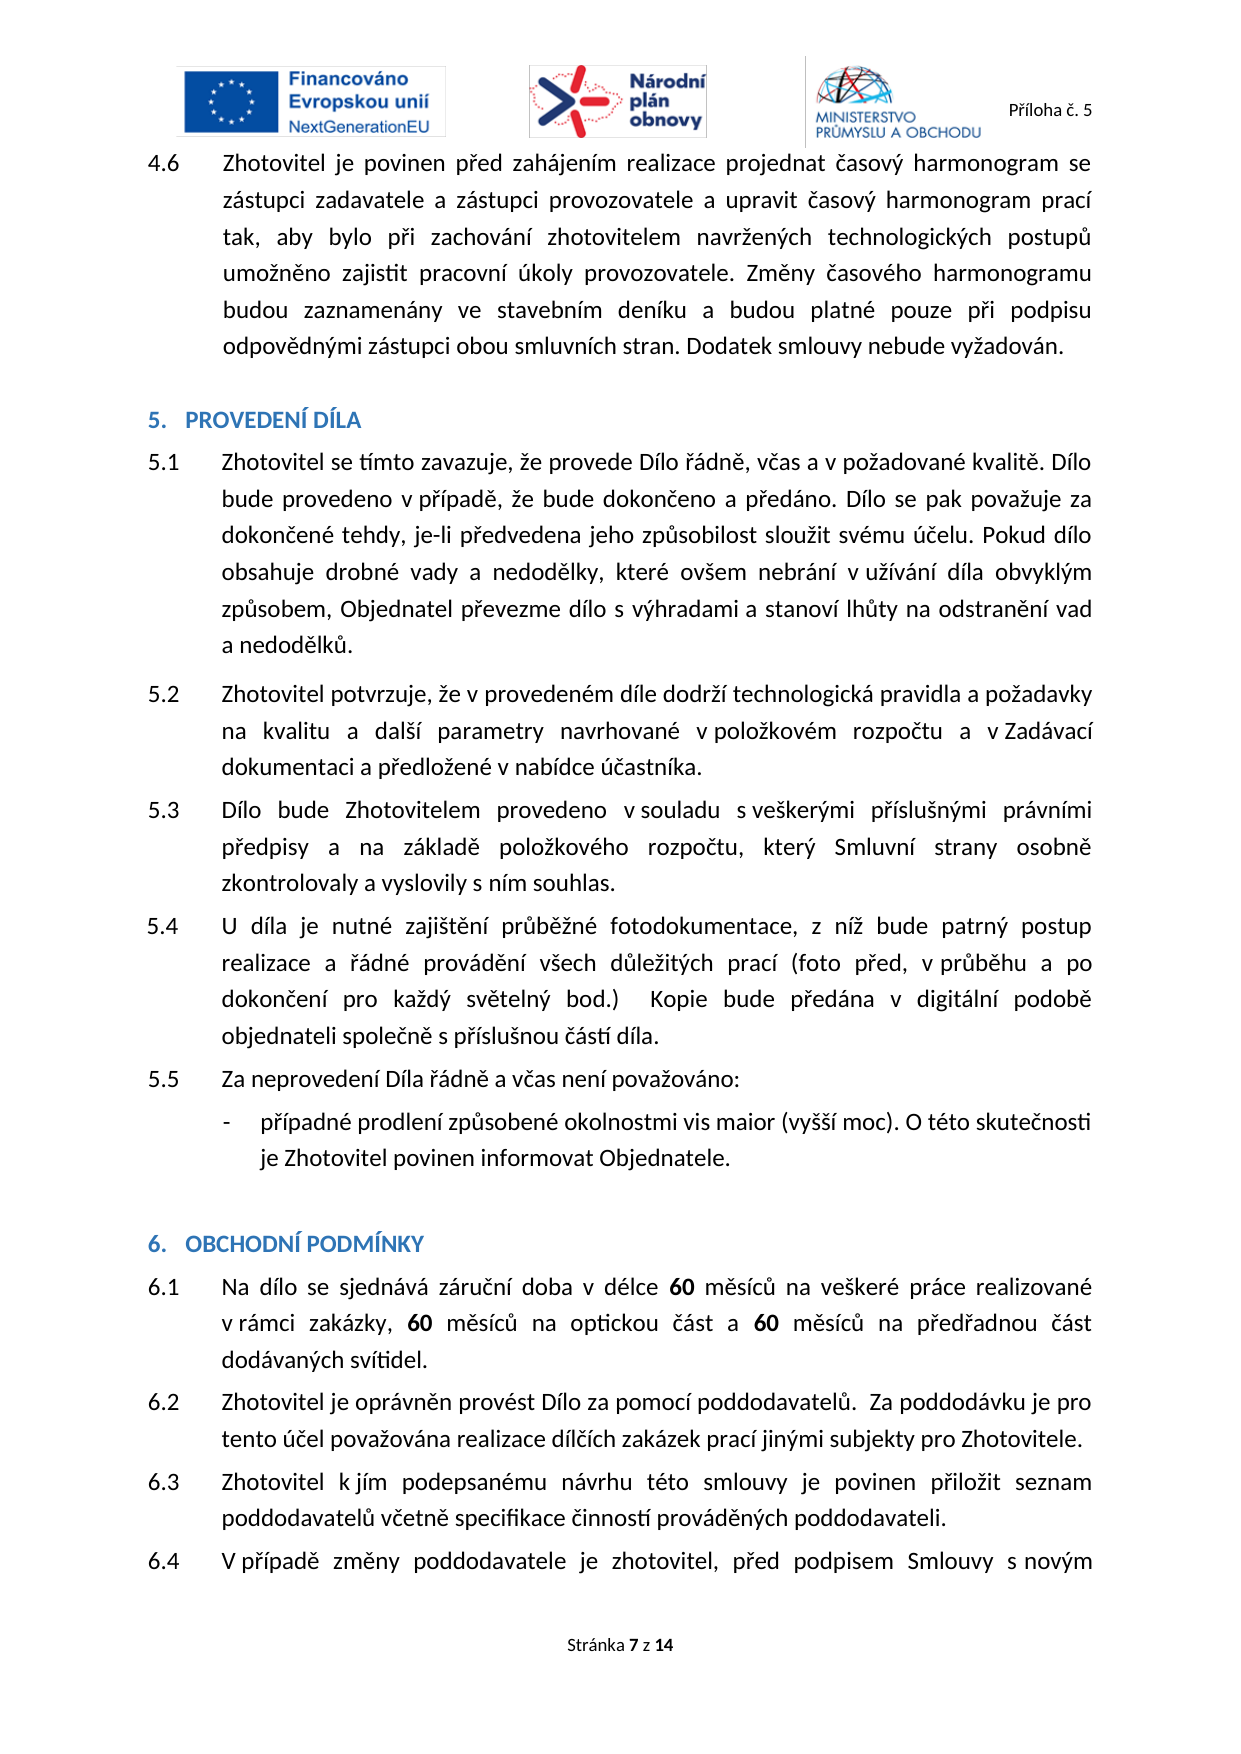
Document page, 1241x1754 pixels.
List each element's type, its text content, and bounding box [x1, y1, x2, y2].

list Na dílo se sjednává záruční doba v délce 60 měsíců na veškeré práce realizované v rámci zakázky, 60 měsíců na optickou část a 60 měsíců na předřadnou část dodávaných svítidel. [148, 1271, 1093, 1374]
list U díla je nutné zajištění průběžné fotodokumentace, z níž bude patrný postup realizace a řádné provádění všech důležitých prací (foto před, v průběhu a po dokončení pro každý světelný bod.) Kopie bude předána v digitální podobě objednateli společně s příslušnou částí díla. [146, 910, 1093, 1051]
list Zhotovitel je povinen před zahájením realizace projednat časový harmonogram se zástupci zadavatele a zástupci provozovatele a upravit časový harmonogram prací tak, aby bylo při zachování zhotovitelem navržených technologických postupů umožněno zajistit pracovní úkoly provozovatele. Změny časového harmonogramu budou zaznamenány ve stavebním deníku a budou platné pouze při podpisu odpovědnými zástupci obou smluvních stran. Dodatek smlouvy nebude vyžadován. [148, 148, 1093, 361]
picture [176, 56, 991, 148]
list případné prodlení způsobené okolnostmi vis maior (vyšší moc). O této skutečnosti je Zhotovitel povinen informovat Objednatele. [223, 1106, 1093, 1173]
list PROVEDENÍ DÍLA [148, 404, 1093, 434]
list Zhotovitel potvrzuje, že v provedeném díle dodrží technologická pravidla a požadavky na kvalitu a další parametry navrhované v položkovém rozpočtu a v Zadávací dokumentaci a předložené v nabídce účastníka. [148, 678, 1093, 782]
list Zhotovitel je oprávněn provést Dílo za pomocí poddodavatelů. Za poddodávku je pro tento účel považována realizace dílčích zakázek prací jinými subjekty pro Zhotovitele. [148, 1387, 1093, 1454]
list Za neprovedení Díla řádně a včas není považováno: [148, 1063, 1093, 1093]
list Zhotovitel k jím podepsanému návrhu této smlouvy je povinen přiložit seznam poddodavatelů včetně specifikace činností prováděných poddodavateli. [148, 1466, 1093, 1533]
list Zhotovitel se tímto zavazuje, že provede Dílo řádně, včas a v požadované kvalitě. Dílo bude provedeno v případě, že bude dokončeno a předáno. Dílo se pak považuje za dokončené tehdy, je-li předvedena jeho způsobilost sloužit svému účelu. Pokud dílo obsahuje drobné vady a nedodělky, které ovšem nebrání v užívání díla obvyklým způsobem, Objednatel převezme dílo s výhradami a stanoví lhůty na odstranění vad a nedodělků. [148, 447, 1093, 660]
list OBCHODNÍ PODMÍNKY [148, 1228, 1093, 1258]
list Dílo bude Zhotovitelem provedeno v souladu s veškerými příslušnými právními předpisy a na základě položkového rozpočtu, který Smluvní strany osobně zkontrolovaly a vyslovily s ním souhlas. [148, 794, 1093, 898]
